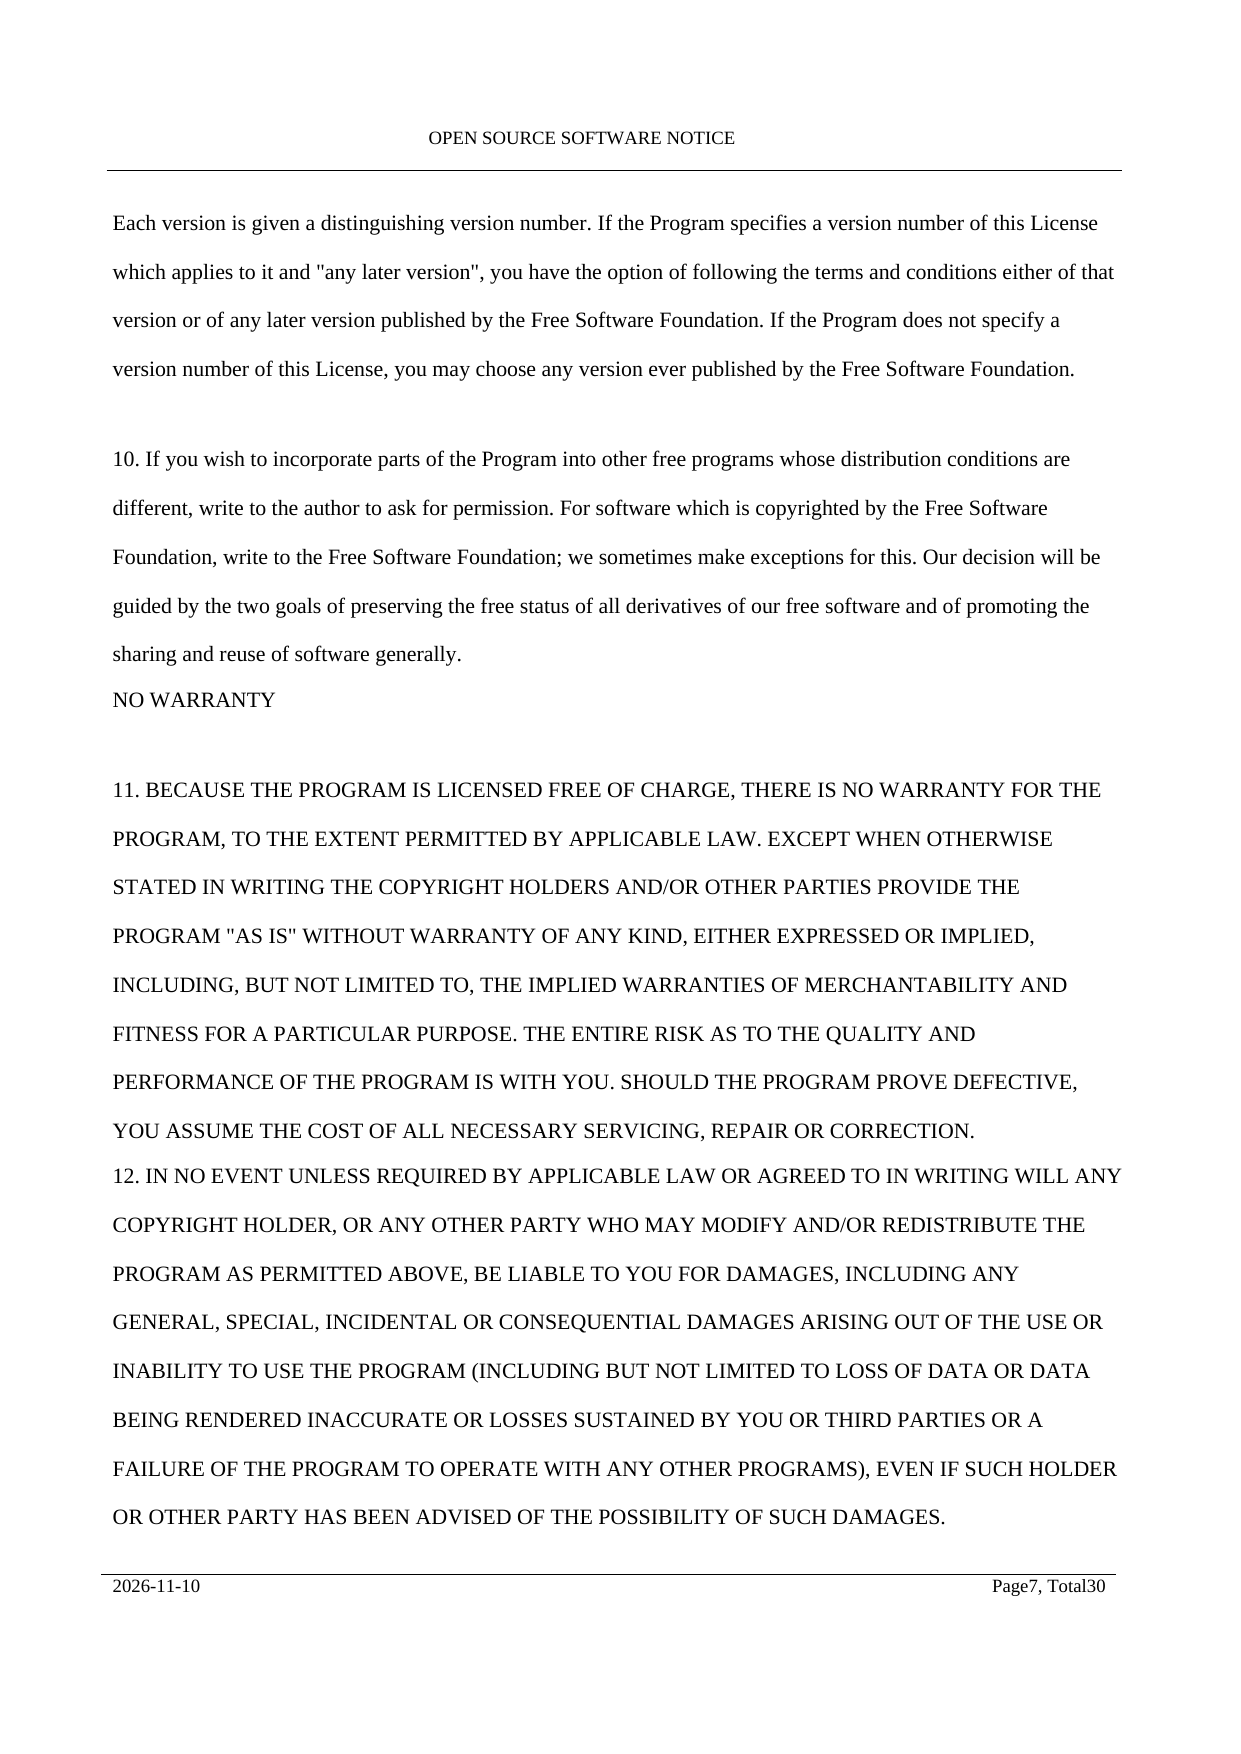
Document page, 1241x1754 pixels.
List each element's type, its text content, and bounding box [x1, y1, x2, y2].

text Each version is given a distinguishing version number. If the Program specifies a version number of this License which applies to it and "any later version", you have the option of following the terms and conditions either of that version or of any later version published by the Free Software Foundation. If the Program does not specify a version number of this License, you may choose any version ever published by the Free Software Foundation. [112, 206, 1128, 385]
text NO WARRANTY [112, 683, 1128, 715]
text 12. IN NO EVENT UNLESS REQUIRED BY APPLICABLE LAW OR AGREED TO IN WRITING WILL ANY COPYRIGHT HOLDER, OR ANY OTHER PARTY WHO MAY MODIFY AND/OR REDISTRIBUTE THE PROGRAM AS PERMITTED ABOVE, BE LIABLE TO YOU FOR DAMAGES, INCLUDING ANY GENERAL, SPECIAL, INCIDENTAL OR CONSEQUENTIAL DAMAGES ARISING OUT OF THE USE OR INABILITY TO USE THE PROGRAM (INCLUDING BUT NOT LIMITED TO LOSS OF DATA OR DATA BEING RENDERED INACCURATE OR LOSSES SUSTAINED BY YOU OR THIRD PARTIES OR A FAILURE OF THE PROGRAM TO OPERATE WITH ANY OTHER PROGRAMS), EVEN IF SUCH HOLDER OR OTHER PARTY HAS BEEN ADVISED OF THE POSSIBILITY OF SUCH DAMAGES. [112, 1159, 1128, 1533]
text 11. BECAUSE THE PROGRAM IS LICENSED FREE OF CHARGE, THERE IS NO WARRANTY FOR THE PROGRAM, TO THE EXTENT PERMITTED BY APPLICABLE LAW. EXCEPT WHEN OTHERWISE STATED IN WRITING THE COPYRIGHT HOLDERS AND/OR OTHER PARTIES PROVIDE THE PROGRAM "AS IS" WITHOUT WARRANTY OF ANY KIND, EITHER EXPRESSED OR IMPLIED, INCLUDING, BUT NOT LIMITED TO, THE IMPLIED WARRANTIES OF MERCHANTABILITY AND FITNESS FOR A PARTICULAR PURPOSE. THE ENTIRE RISK AS TO THE QUALITY AND PERFORMANCE OF THE PROGRAM IS WITH YOU. SHOULD THE PROGRAM PROVE DEFECTIVE, YOU ASSUME THE COST OF ALL NECESSARY SERVICING, REPAIR OR CORRECTION. [112, 773, 1128, 1147]
text 10. If you wish to incorporate parts of the Program into other free programs whose distribution conditions are different, write to the author to ask for permission. For software which is copyrighted by the Free Software Foundation, write to the Free Software Foundation; we sometimes make exceptions for this. Our decision will be guided by the two goals of preserving the free status of all derivatives of our free software and of promoting the sharing and reuse of software generally. [112, 443, 1128, 670]
